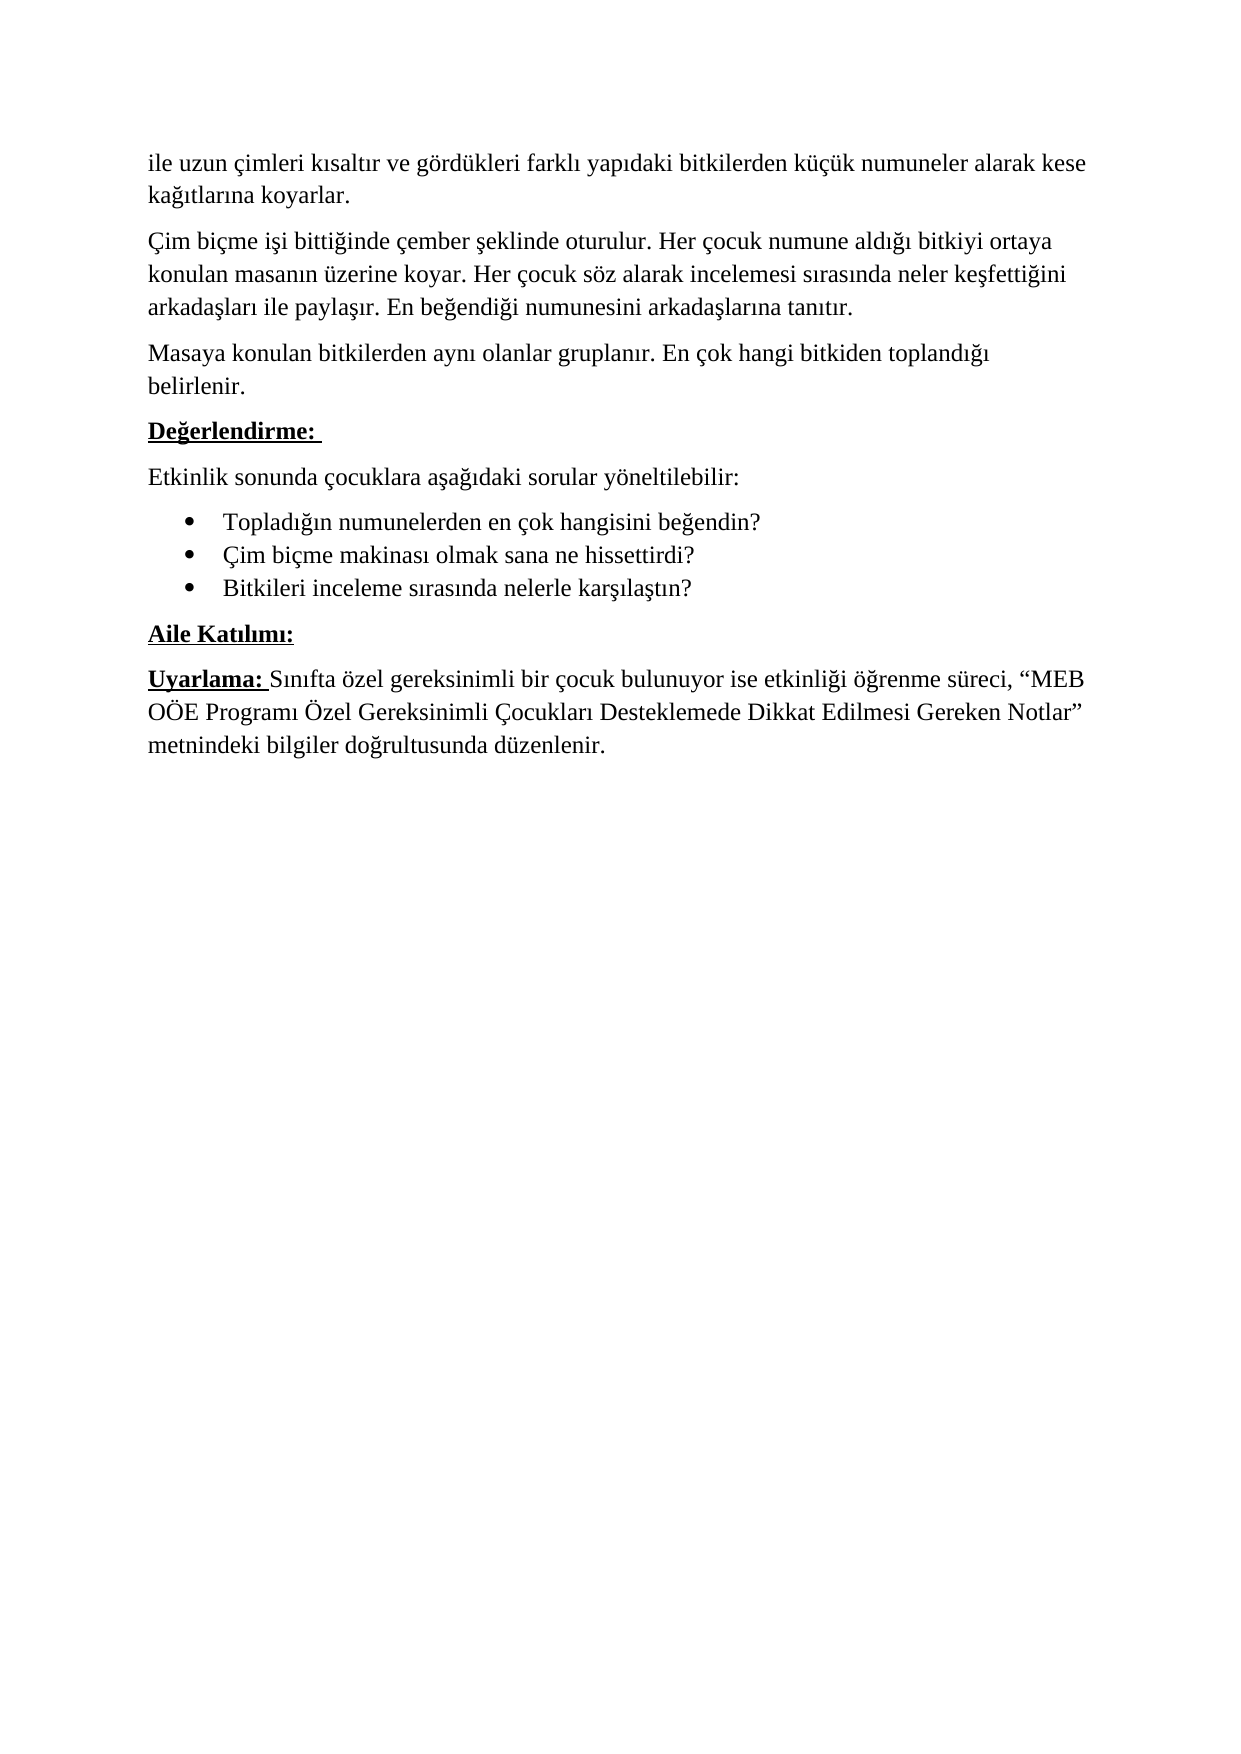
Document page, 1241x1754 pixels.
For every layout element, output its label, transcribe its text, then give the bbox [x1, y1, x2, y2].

list Çim biçme makinası olmak sana ne hissettirdi? [185, 540, 1093, 569]
text Masaya konulan bitkilerden aynı olanlar gruplanır. En çok hangi bitkiden toplandığı belirlenir. [148, 338, 1093, 399]
text Çim biçme işi bittiğinde çember şeklinde oturulur. Her çocuk numune aldığı bitkiyi ortaya konulan masanın üzerine koyar. Her çocuk söz alarak incelemesi sırasında neler keşfettiğini arkadaşları ile paylaşır. En beğendiği numunesini arkadaşlarına tanıtır. [148, 226, 1093, 321]
text Etkinlik sonunda çocuklara aşağıdaki sorular yöneltilebilir: [148, 462, 1093, 491]
text Değerlendirme: [148, 416, 1093, 445]
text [148, 148, 1093, 209]
list Bitkileri inceleme sırasında nelerle karşılaştın? [185, 573, 1093, 602]
text Aile Katılımı: [148, 619, 1093, 648]
list Topladığın numunelerden en çok hangisini beğendin? [185, 507, 1093, 536]
text Uyarlama: Sınıfta özel gereksinimli bir çocuk bulunuyor ise etkinliği öğrenme süreci, “MEB OÖE Programı Özel Gereksinimli Çocukları Desteklemede Dikkat Edilmesi Gereken Notlar” metnindeki bilgiler doğrultusunda düzenlenir. [148, 664, 1093, 759]
